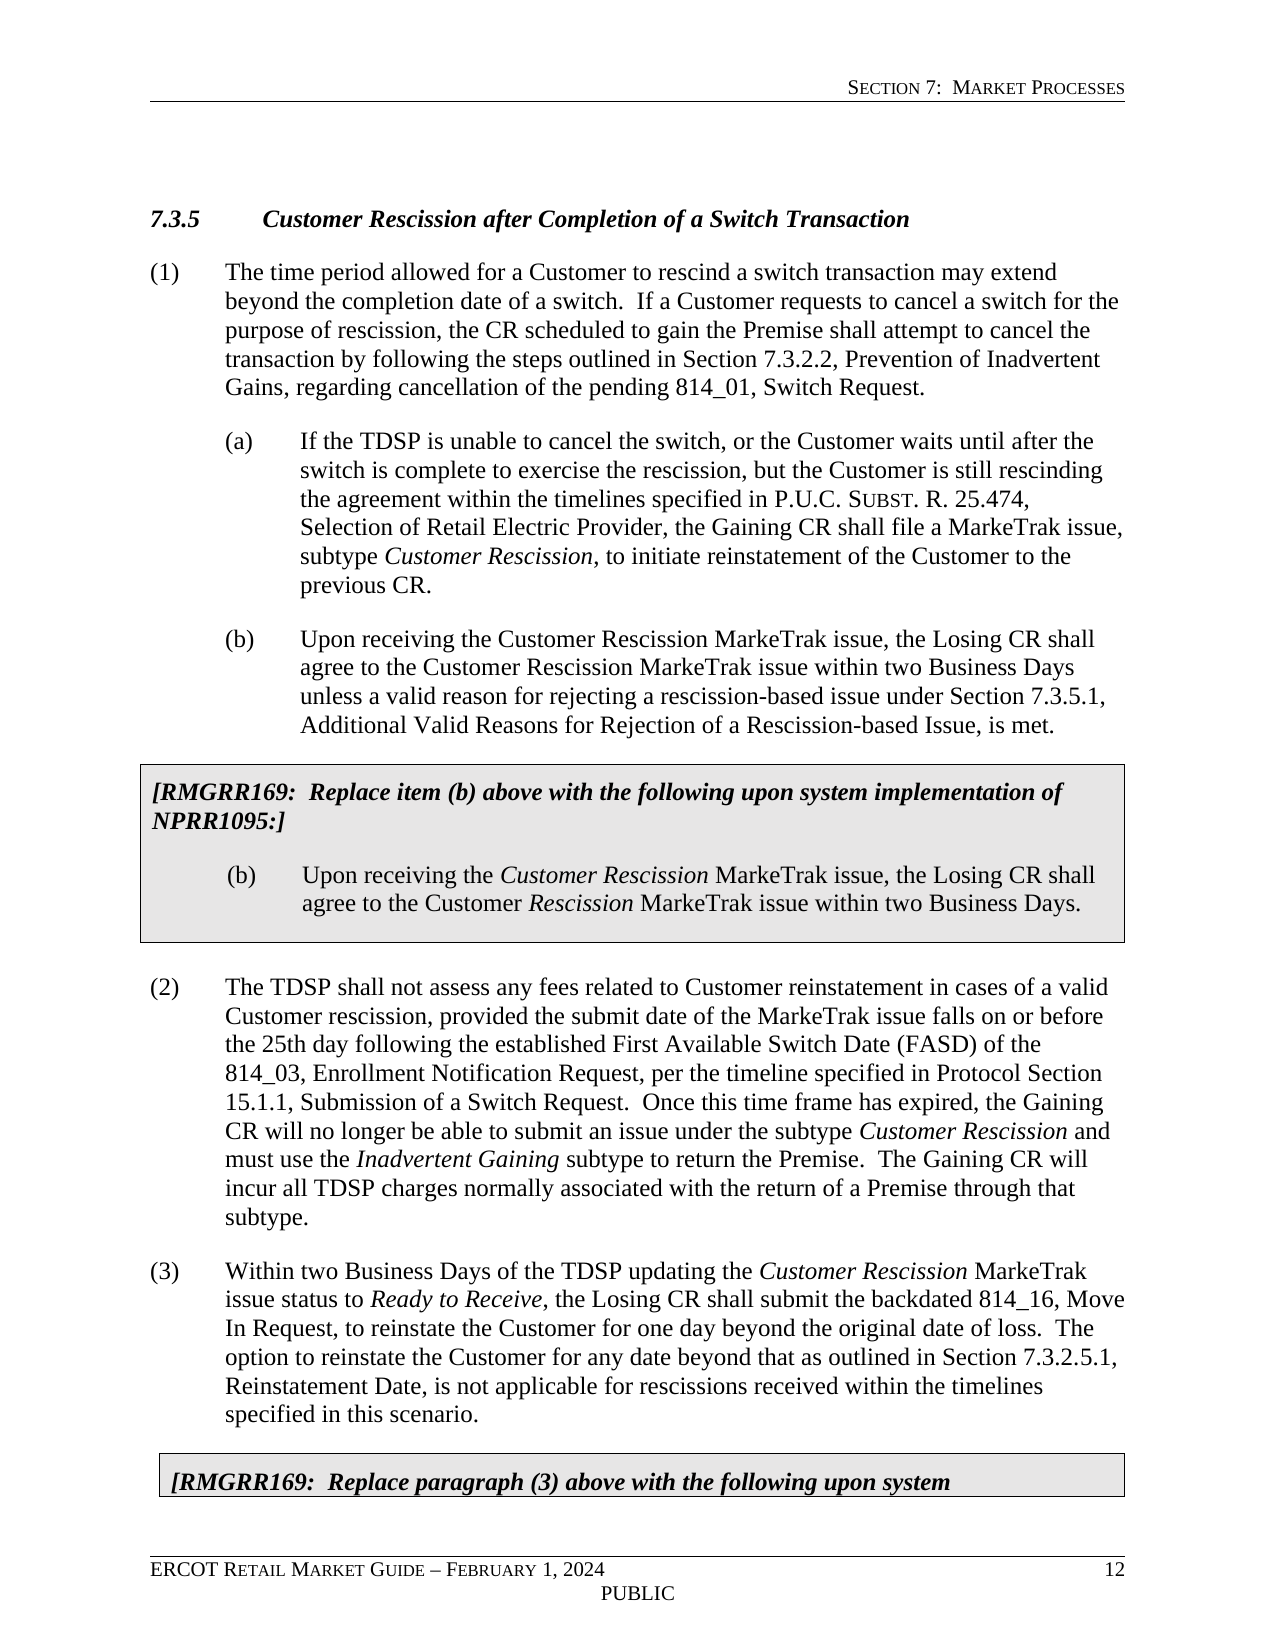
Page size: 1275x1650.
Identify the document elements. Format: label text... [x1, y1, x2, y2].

text (b) Upon receiving the Customer Rescission MarkeTrak issue, the Losing CR shall agree to the Customer Rescission MarkeTrak issue within two Business Days unless a valid reason for rejecting a rescission-based issue under Section 7.3.5.1, Additional Valid Reasons for Rejection of a Rescission-based Issue, is met. [225, 624, 1125, 739]
text (a) If the TDSP is unable to cancel the switch, or the Customer waits until after the switch is complete to exercise the rescission, but the Customer is still rescinding the agreement within the timelines specified in P.U.C. Subst. R. 25.474, Selection of Retail Electric Provider, the Gaining CR shall file a MarkeTrak issue, subtype Customer Rescission, to initiate reinstatement of the Customer to the previous CR. [225, 426, 1125, 599]
text (1) The time period allowed for a Customer to rescind a switch transaction may extend beyond the completion date of a switch. If a Customer requests to cancel a switch for the purpose of rescission, the CR scheduled to gain the Premise shall attempt to cancel the transaction by following the steps outlined in Section 7.3.2.2, Prevention of Inadvertent Gains, regarding cancellation of the pending 814_01, Switch Request. [150, 257, 1125, 401]
table_header [RMGRR169: Replace item (b) above with the following upon system implementation of NPRR1095:] (b) Upon receiving the Customer Rescission MarkeTrak issue, the Losing CR shall agree to the Customer Rescission MarkeTrak issue within two Business Days. [141, 765, 1124, 942]
text (2) The TDSP shall not assess any fees related to Customer reinstatement in cases of a valid Customer rescission, provided the submit date of the MarkeTrak issue falls on or before the 25th day following the established First Available Switch Date (FASD) of the 814_03, Enrollment Notification Request, per the timeline specified in Protocol Section 15.1.1, Submission of a Switch Request. Once this time frame has expired, the Gaining CR will no longer be able to submit an issue under the subtype Customer Rescission and must use the Inadvertent Gaining subtype to return the Premise. The Gaining CR will incur all TDSP charges normally associated with the return of a Premise through that subtype. [150, 972, 1125, 1231]
text (3) Within two Business Days of the TDSP updating the Customer Rescission MarkeTrak issue status to Ready to Receive, the Losing CR shall submit the backdated 814_16, Move In Request, to reinstate the Customer for one day beyond the original date of loss. The option to reinstate the Customer for any date beyond that as outlined in Section 7.3.2.5.1, Reinstatement Date, is not applicable for rescissions received within the timelines specified in this scenario. [150, 1256, 1125, 1428]
text 7.3.5 Customer Rescission after Completion of a Switch Transaction [150, 204, 1125, 232]
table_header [160, 1454, 1124, 1496]
